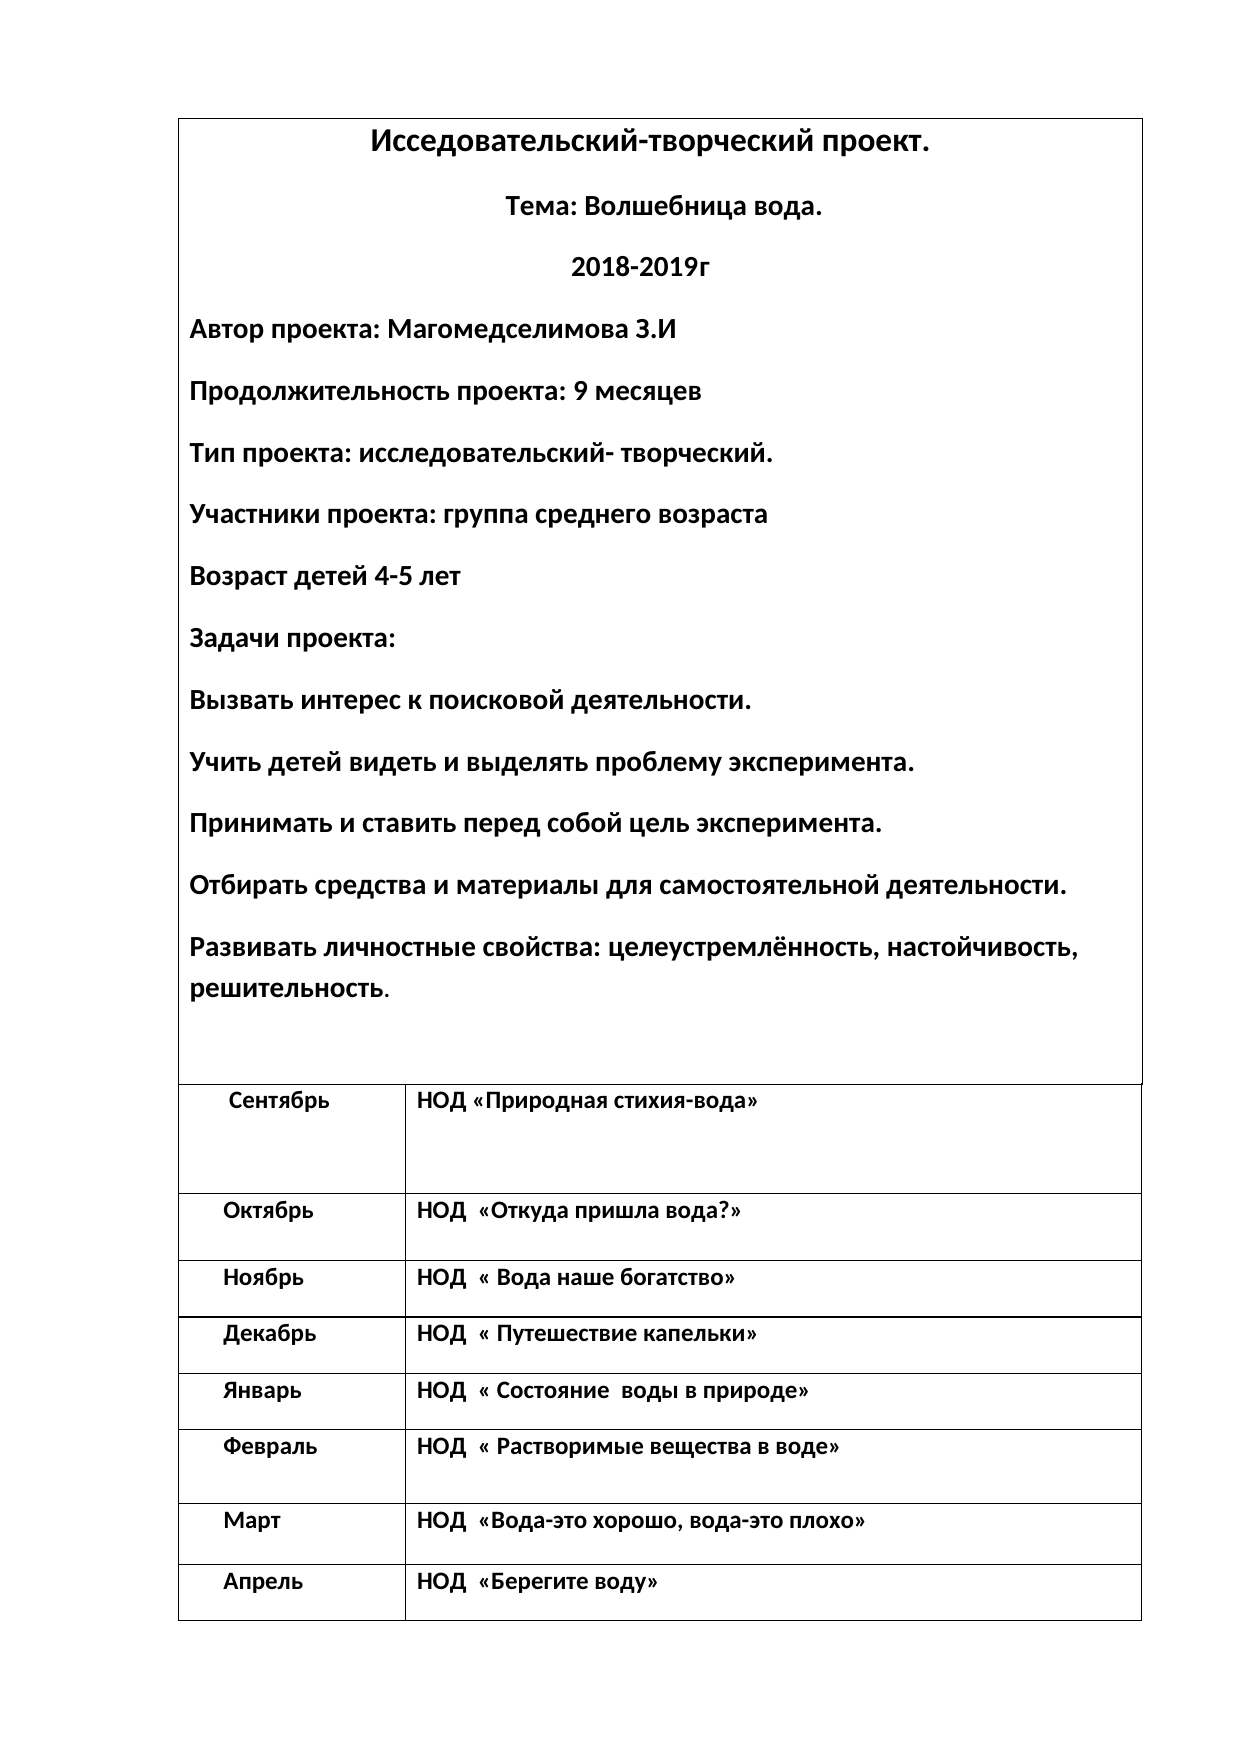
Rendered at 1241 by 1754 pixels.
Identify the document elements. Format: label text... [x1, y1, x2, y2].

table_cell [179, 1194, 212, 1260]
table_cell НОД « Вода наше богатство» [406, 1261, 1141, 1316]
table_cell НОД «Природная стихия-вода» [406, 1085, 1141, 1193]
table_cell Февраль [212, 1430, 405, 1503]
table_cell Ноябрь [212, 1261, 405, 1316]
table_cell [179, 1565, 212, 1620]
table_cell [179, 1318, 212, 1373]
table_cell [179, 1504, 212, 1564]
table_cell НОД «Откуда пришла вода?» [406, 1194, 1141, 1260]
table_header Исседовательский-творческий проект. Тема: Волшебница вода. 2018-2019г Автор проекта: Магомедселимова З.И Продолжительность проекта: 9 месяцев Тип проекта: исследовательский- творческий. Участники проекта: группа среднего возраста Возраст детей 4-5 лет Задачи проекта: Вызвать интерес к поисковой деятельности. Учить детей видеть и выделять проблему эксперимента. Принимать и ставить перед собой цель эксперимента. Отбирать средства и материалы для самостоятельной деятельности. Развивать личностные свойства: целеустремлённость, настойчивость, решительность. [179, 119, 1142, 1083]
table_cell НОД «Берегите воду» [406, 1565, 1141, 1620]
table_cell [179, 1374, 212, 1429]
table_cell НОД « Состояние воды в природе» [406, 1374, 1141, 1429]
table_cell [179, 1430, 212, 1503]
table_cell НОД « Растворимые вещества в воде» [406, 1430, 1141, 1503]
table_cell Декабрь [212, 1318, 405, 1373]
table_cell Март [212, 1504, 405, 1564]
table_cell Сентябрь [179, 1085, 405, 1193]
table_cell Апрель [212, 1565, 405, 1620]
table_cell НОД « Путешествие капельки» [406, 1318, 1141, 1373]
table_cell Январь [212, 1374, 405, 1429]
table_cell НОД «Вода-это хорошо, вода-это плохо» [406, 1504, 1141, 1564]
table_cell Октябрь [212, 1194, 405, 1260]
table_cell [179, 1261, 212, 1316]
